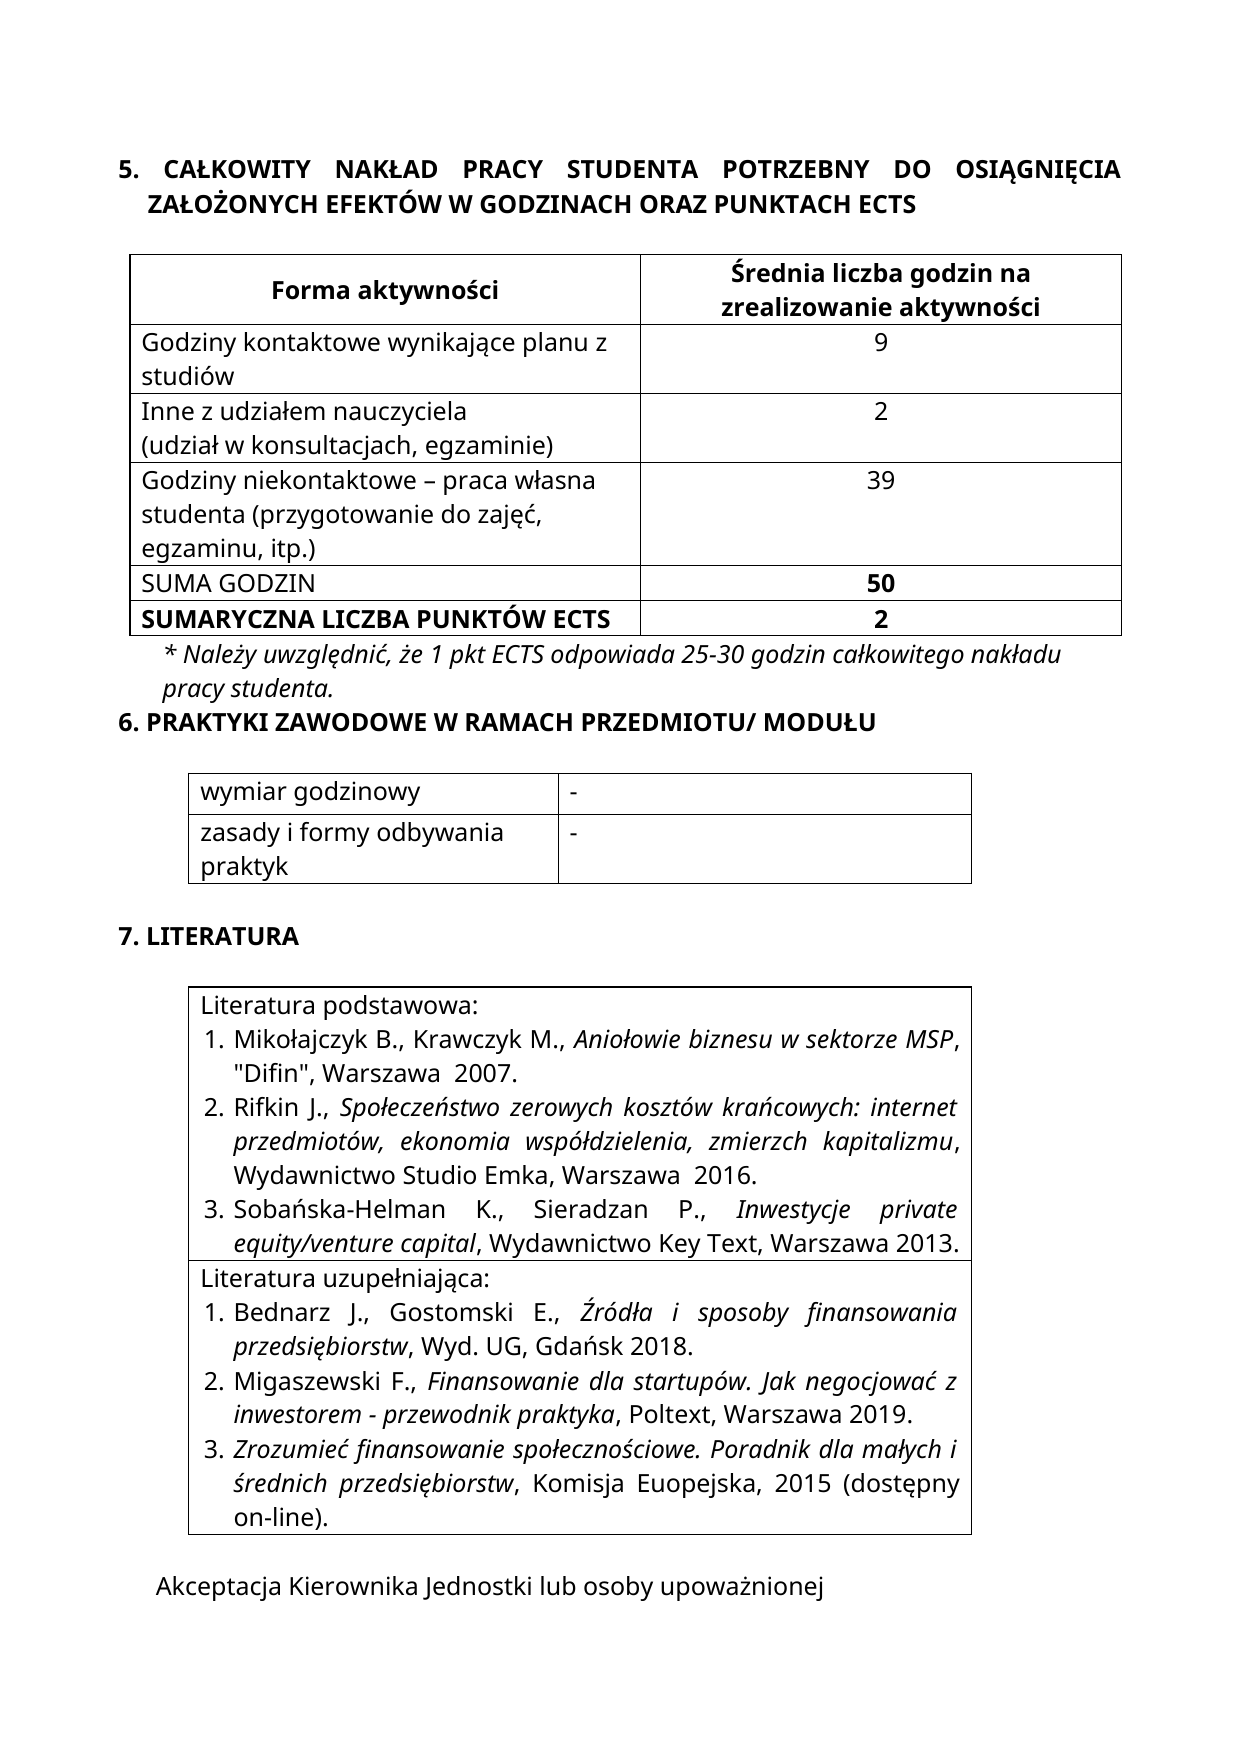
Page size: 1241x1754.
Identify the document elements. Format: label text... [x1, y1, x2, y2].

table_cell 2 [641, 601, 1121, 635]
table_cell SUMARYCZNA LICZBA PUNKTÓW ECTS [131, 601, 640, 635]
table_cell Godziny kontaktowe wynikające planu z studiów [131, 325, 640, 393]
table_cell 9 [641, 325, 1121, 393]
table_header - [559, 774, 971, 814]
text 7. LITERATURA [118, 918, 1122, 952]
table_header Średnia liczba godzin na zrealizowanie aktywności [641, 255, 1121, 323]
text 6. PRAKTYKI ZAWODOWE W RAMACH PRZEDMIOTU/ MODUŁU [118, 704, 1122, 738]
table_cell SUMA GODZIN [131, 566, 640, 600]
table_cell Godziny niekontaktowe – praca własna studenta (przygotowanie do zajęć, egzaminu, itp.) [131, 463, 640, 565]
table_header Forma aktywności [131, 255, 640, 323]
table_cell 50 [641, 566, 1121, 600]
table_cell Inne z udziałem nauczyciela (udział w konsultacjach, egzaminie) [131, 394, 640, 462]
table_cell 2 [641, 394, 1121, 462]
text Akceptacja Kierownika Jednostki lub osoby upoważnionej [156, 1568, 1122, 1603]
text 5. CAŁKOWITY NAKŁAD PRACY STUDENTA POTRZEBNY DO OSIĄGNIĘCIA ZAŁOŻONYCH EFEKTÓW W GODZINACH ORAZ PUNKTACH ECTS [118, 152, 1122, 220]
table_cell zasady i formy odbywania praktyk [189, 815, 558, 883]
table_header wymiar godzinowy [189, 774, 558, 814]
table_cell Literatura uzupełniająca: Bednarz J., Gostomski E., Źródła i sposoby finansowania przedsiębiorstw, Wyd. UG, Gdańsk 2018. Migaszewski F., Finansowanie dla startupów. Jak negocjować z inwestorem - przewodnik praktyka, Poltext, Warszawa 2019. Zrozumieć finansowanie społecznościowe. Poradnik dla małych i średnich przedsiębiorstw, Komisja Euopejska, 2015 (dostępny on-line). [189, 1261, 971, 1533]
table_cell 39 [641, 463, 1121, 565]
table_header Literatura podstawowa: Mikołajczyk B., Krawczyk M., Aniołowie biznesu w sektorze MSP, "Difin", Warszawa 2007. Rifkin J., Społeczeństwo zerowych kosztów krańcowych: internet przedmiotów, ekonomia współdzielenia, zmierzch kapitalizmu, Wydawnictwo Studio Emka, Warszawa 2016. Sobańska-Helman K., Sieradzan P., Inwestycje private equity/venture capital, Wydawnictwo Key Text, Warszawa 2013. [189, 988, 971, 1260]
text * Należy uwzględnić, że 1 pkt ECTS odpowiada 25-30 godzin całkowitego nakładu pracy studenta. [162, 636, 1122, 704]
table_cell - [559, 815, 971, 883]
